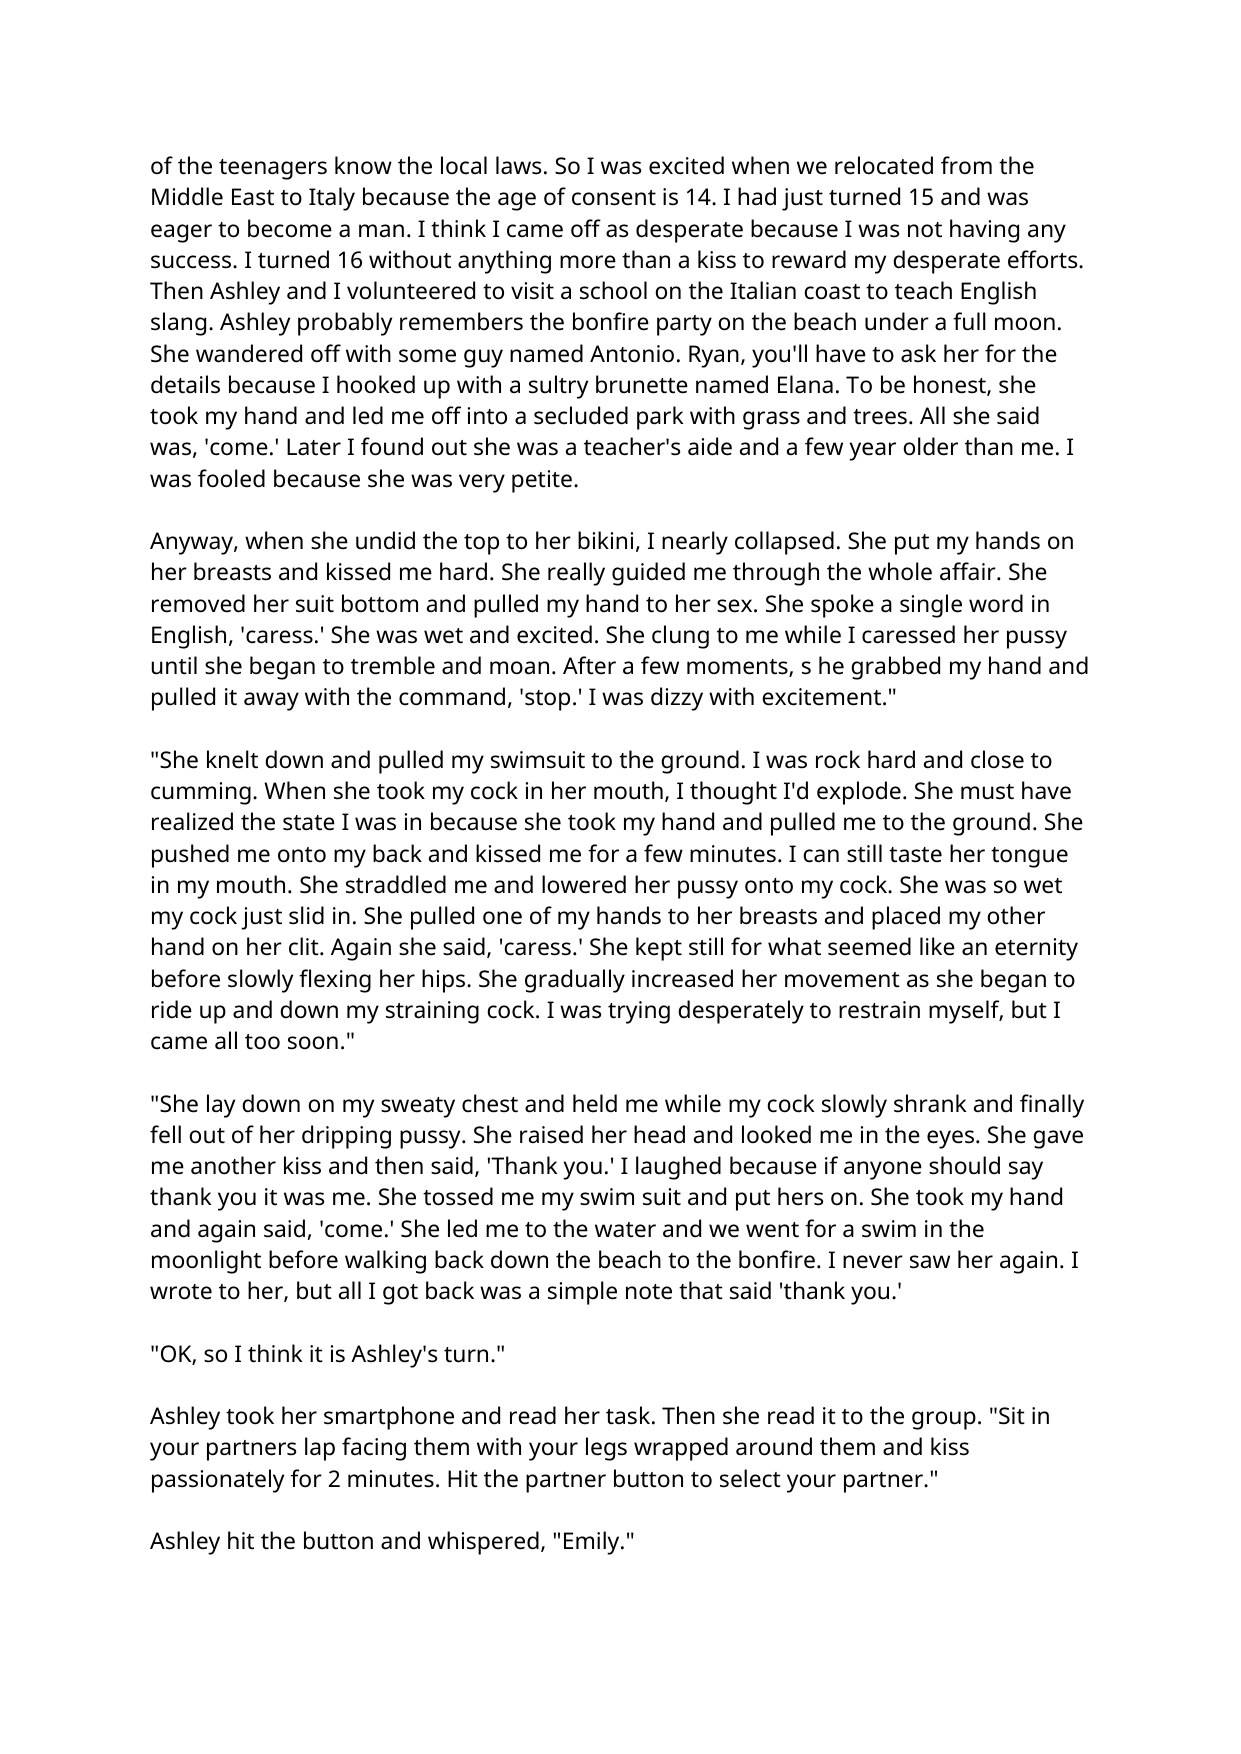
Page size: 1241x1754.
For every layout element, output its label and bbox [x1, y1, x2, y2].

text [150, 681, 1090, 1587]
text [150, 150, 1090, 650]
